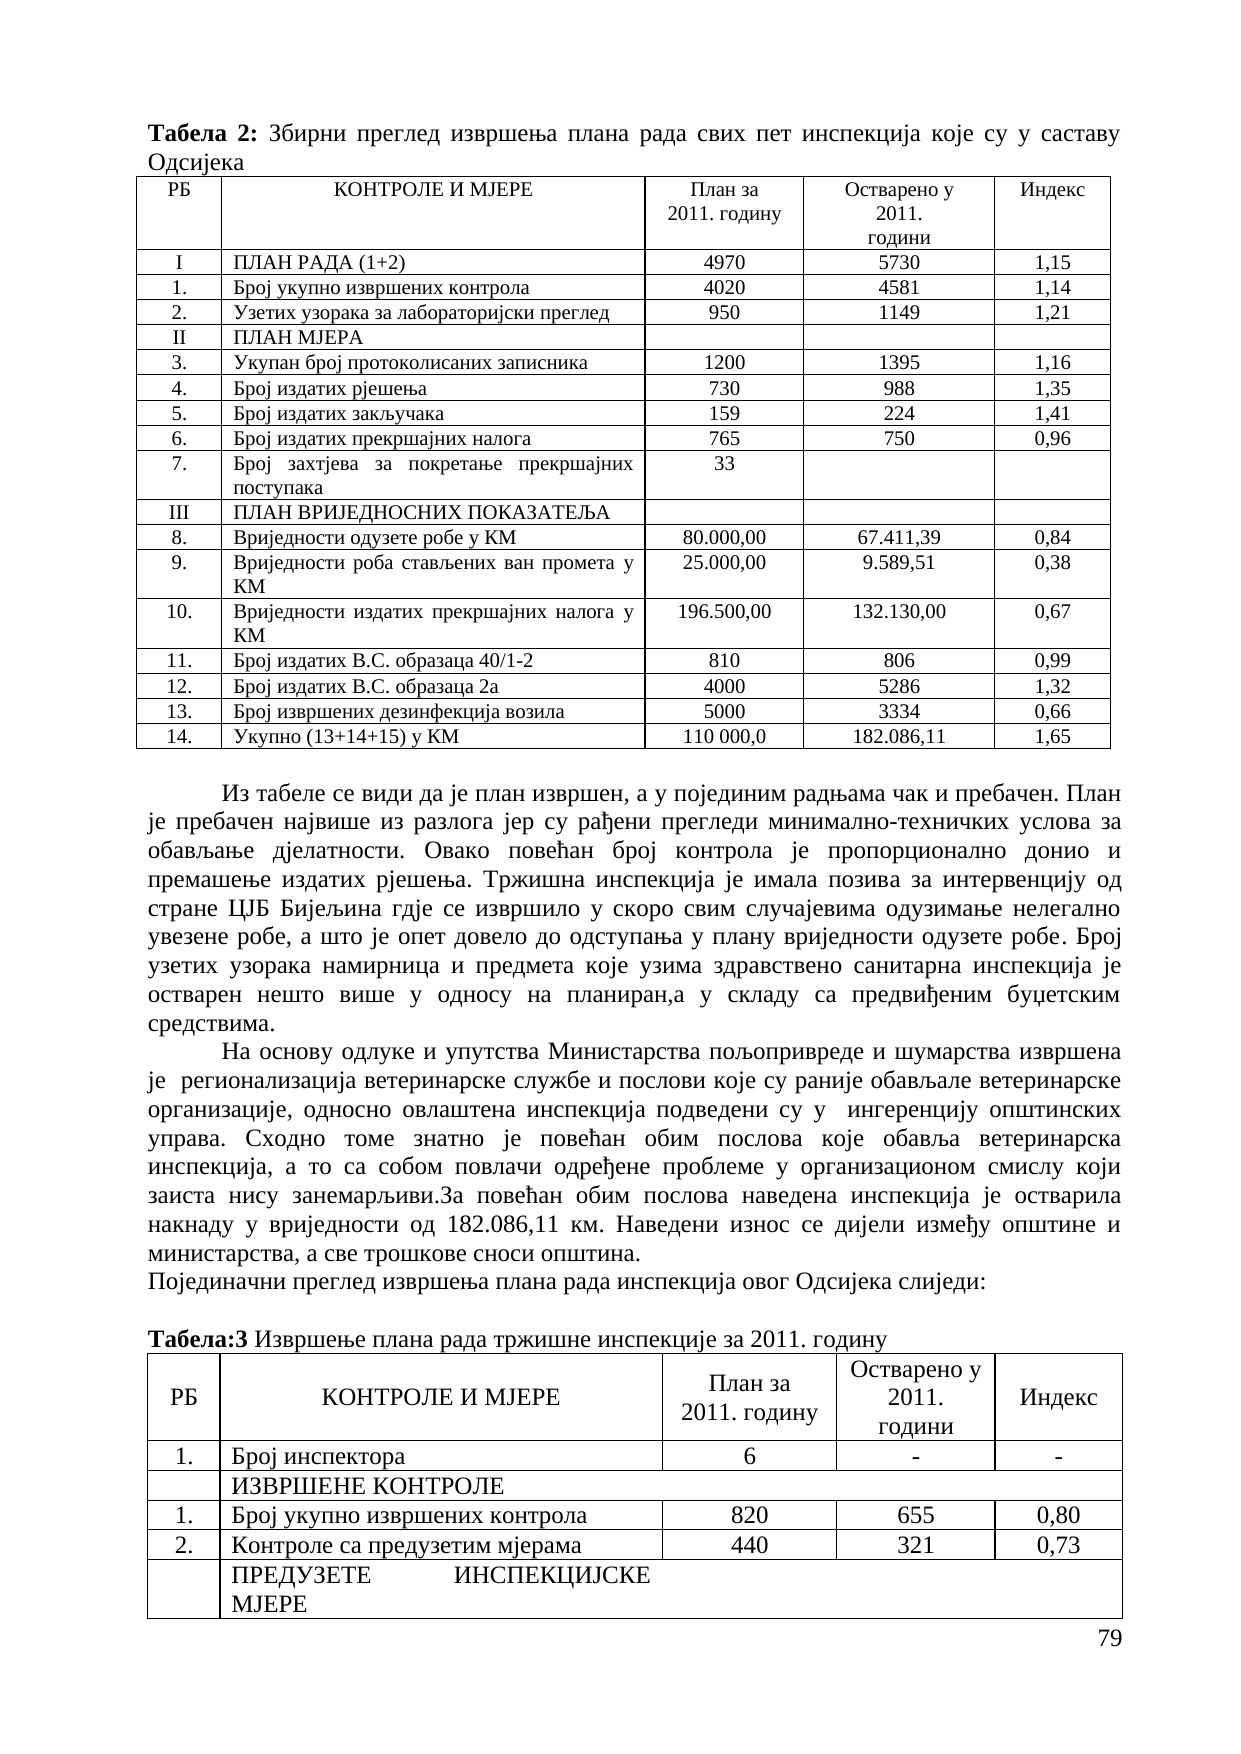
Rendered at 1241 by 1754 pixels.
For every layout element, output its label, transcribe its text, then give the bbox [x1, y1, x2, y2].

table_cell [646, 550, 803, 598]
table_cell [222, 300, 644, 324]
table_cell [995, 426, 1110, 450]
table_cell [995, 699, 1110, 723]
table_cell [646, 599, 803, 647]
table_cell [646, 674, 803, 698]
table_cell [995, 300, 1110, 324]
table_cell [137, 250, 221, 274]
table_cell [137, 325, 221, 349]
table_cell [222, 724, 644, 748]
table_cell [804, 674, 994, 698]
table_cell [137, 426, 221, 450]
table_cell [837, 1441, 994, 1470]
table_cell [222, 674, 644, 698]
text Појединачни преглед извршења плана рада инспекција овог Одсијека слиједи: [148, 1266, 1122, 1295]
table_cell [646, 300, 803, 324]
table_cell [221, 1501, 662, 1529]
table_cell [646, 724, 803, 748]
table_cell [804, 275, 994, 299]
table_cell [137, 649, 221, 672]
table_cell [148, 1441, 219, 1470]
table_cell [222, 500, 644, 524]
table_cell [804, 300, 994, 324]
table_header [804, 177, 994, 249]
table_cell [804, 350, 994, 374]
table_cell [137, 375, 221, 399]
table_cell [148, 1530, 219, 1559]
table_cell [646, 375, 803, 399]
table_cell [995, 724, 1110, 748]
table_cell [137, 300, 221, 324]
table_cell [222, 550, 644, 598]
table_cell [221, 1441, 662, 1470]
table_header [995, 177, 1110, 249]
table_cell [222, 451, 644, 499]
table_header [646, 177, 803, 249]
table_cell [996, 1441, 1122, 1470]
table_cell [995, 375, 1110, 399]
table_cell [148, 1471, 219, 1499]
text Из табеле се види да је план извршен, а у појединим радњама чак и пребачен. План је пребачен највише из разлога јер су рађени прегледи минимално-техничких услова за обављање дјелатности. Овако повећан број контрола је пропорционално донио и премашење издатих рјешења. Тржишна инспекција је имала позива за интервенцију од стране ЦЈБ Бијељина гдје се извршило у скоро свим случајевима одузимање нелегално увезене робе, а што је опет довело до одступања у плану вриједности одузете робе. Број узетих узорака намирница и предмета које узима здравствено санитарна инспекција је остварен нешто више у односу на планиран,а у складу са предвиђеним буџетским средствима. [148, 778, 1122, 1036]
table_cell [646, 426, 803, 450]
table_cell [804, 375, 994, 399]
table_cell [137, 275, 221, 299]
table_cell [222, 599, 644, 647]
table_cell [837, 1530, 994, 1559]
text Табела:3 Извршење плана рада тржишне инспекције за 2011. годину [148, 1324, 1122, 1353]
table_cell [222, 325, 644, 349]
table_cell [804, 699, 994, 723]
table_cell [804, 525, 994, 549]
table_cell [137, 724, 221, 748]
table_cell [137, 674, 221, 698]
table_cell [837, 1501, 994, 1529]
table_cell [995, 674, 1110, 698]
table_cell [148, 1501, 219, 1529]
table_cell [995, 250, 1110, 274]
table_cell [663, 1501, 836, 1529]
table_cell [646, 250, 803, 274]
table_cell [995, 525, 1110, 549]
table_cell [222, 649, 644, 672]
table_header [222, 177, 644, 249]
text Табела 2: Збирни преглед извршења плана рада свих пет инспекција које су у саставу Одсијека [148, 118, 1122, 176]
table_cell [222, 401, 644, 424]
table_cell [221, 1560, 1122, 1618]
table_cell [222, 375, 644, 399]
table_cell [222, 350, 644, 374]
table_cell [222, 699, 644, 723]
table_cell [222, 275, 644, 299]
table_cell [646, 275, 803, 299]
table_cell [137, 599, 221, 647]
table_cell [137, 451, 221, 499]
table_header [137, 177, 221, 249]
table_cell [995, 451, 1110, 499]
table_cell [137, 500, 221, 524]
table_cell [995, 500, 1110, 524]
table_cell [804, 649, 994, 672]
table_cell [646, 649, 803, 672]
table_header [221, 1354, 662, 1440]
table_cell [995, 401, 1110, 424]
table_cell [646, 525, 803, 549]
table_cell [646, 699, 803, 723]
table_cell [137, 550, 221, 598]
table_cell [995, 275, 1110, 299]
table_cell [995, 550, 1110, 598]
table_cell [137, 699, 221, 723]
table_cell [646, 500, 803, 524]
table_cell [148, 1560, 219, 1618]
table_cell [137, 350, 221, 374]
text На основу одлуке и упутства Министарства пољопривреде и шумарства извршена је регионализација ветеринарске службе и послови које су раније обављале ветеринарске организације, односно овлаштена инспекција подведени су у ингеренцију општинских управа. Сходно томе знатно је повећан обим послова које обавља ветеринарска инспекција, а то са собом повлачи одређене проблеме у организационом смислу који заиста нису занемарљиви.За повећан обим послова наведена инспекција је остварила накнаду у вриједности од 182.086,11 км. Наведени износ се дијели између општине и министарства, а све трошкове сноси општина. [148, 1036, 1122, 1266]
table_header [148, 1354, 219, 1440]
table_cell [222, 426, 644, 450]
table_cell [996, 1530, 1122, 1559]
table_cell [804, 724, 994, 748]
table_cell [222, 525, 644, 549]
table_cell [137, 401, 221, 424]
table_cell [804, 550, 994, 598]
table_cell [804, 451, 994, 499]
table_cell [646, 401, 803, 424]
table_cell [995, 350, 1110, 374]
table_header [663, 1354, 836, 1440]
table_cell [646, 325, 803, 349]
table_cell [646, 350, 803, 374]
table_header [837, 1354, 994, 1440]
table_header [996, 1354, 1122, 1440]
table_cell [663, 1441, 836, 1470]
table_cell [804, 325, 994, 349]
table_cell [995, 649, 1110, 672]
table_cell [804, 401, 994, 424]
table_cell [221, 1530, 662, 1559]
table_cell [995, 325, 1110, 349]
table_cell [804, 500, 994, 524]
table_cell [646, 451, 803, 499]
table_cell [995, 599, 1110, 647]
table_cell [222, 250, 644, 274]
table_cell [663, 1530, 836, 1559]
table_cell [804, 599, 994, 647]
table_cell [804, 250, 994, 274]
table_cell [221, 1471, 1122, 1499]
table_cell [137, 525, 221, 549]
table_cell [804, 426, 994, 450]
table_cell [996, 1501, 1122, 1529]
